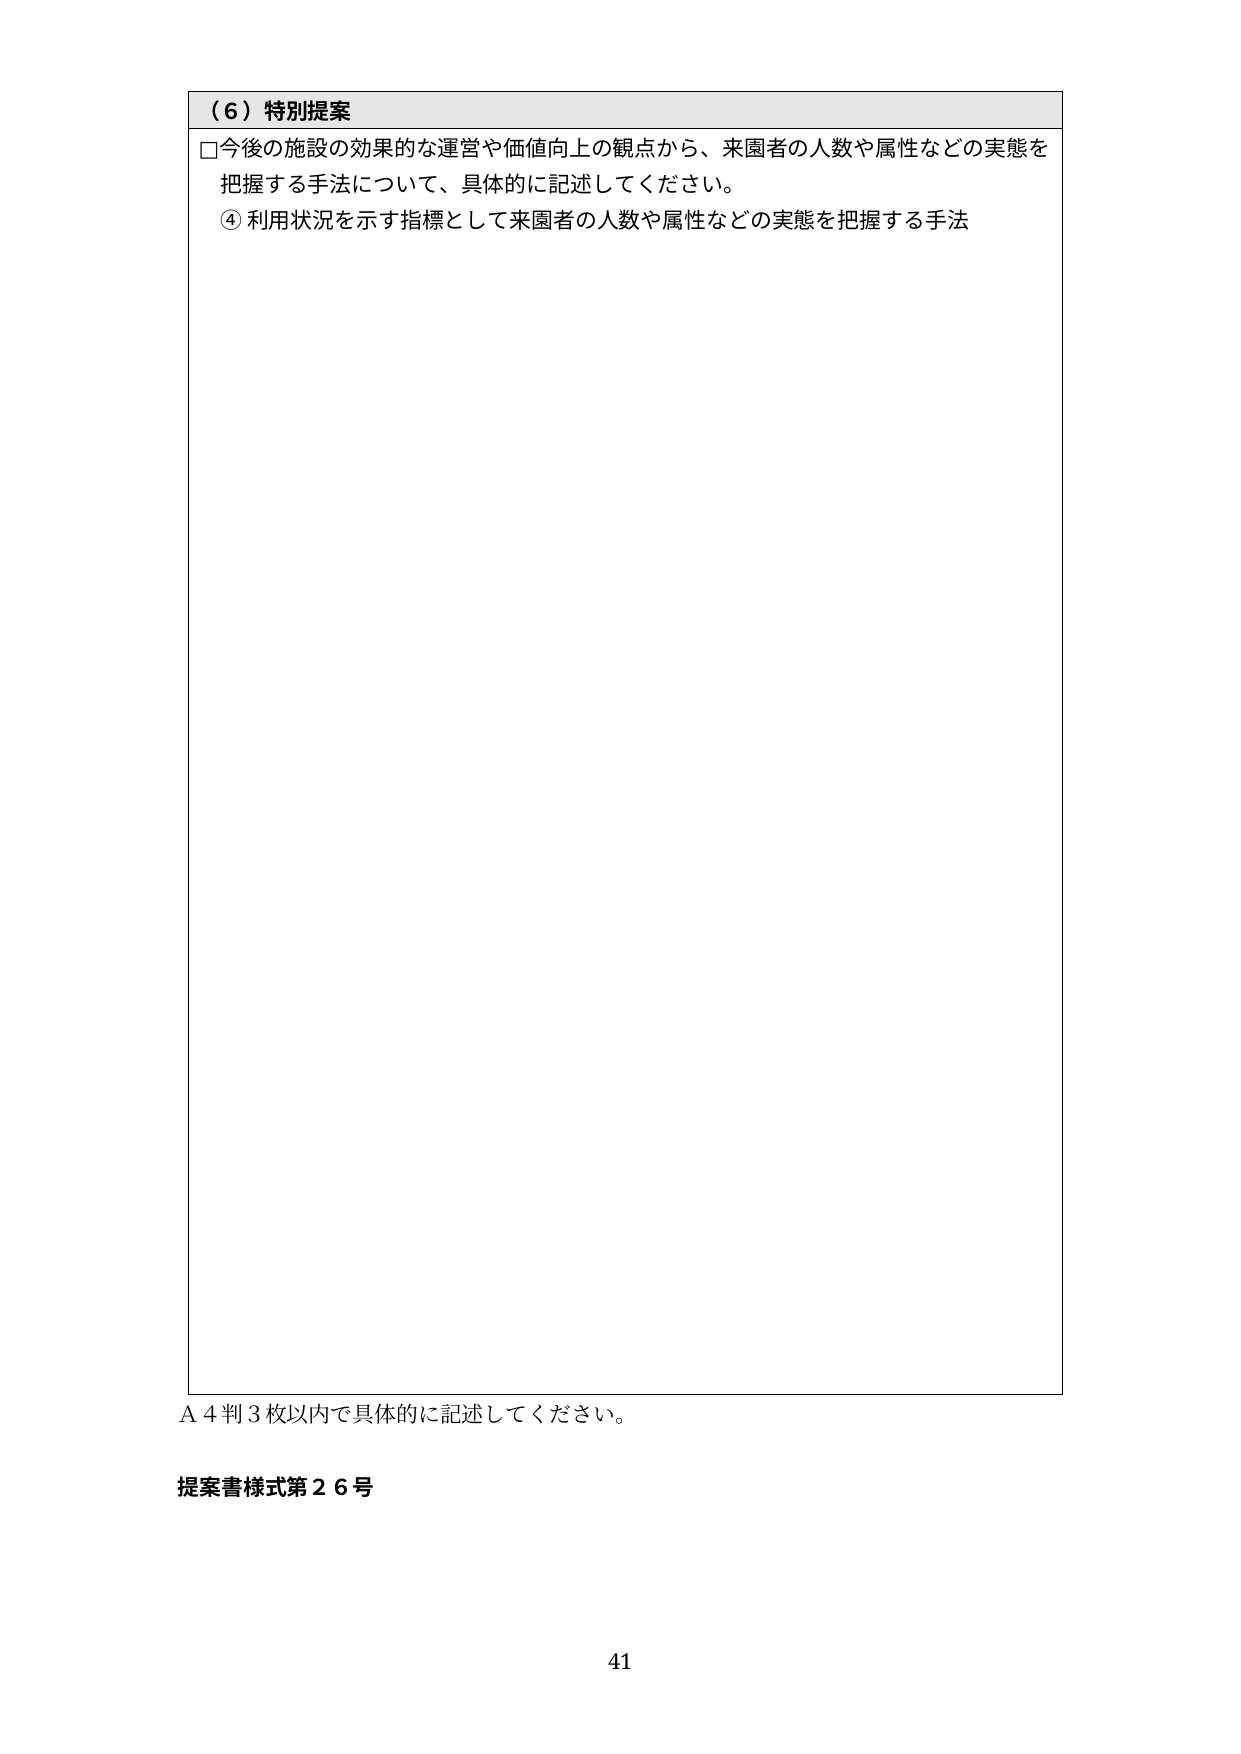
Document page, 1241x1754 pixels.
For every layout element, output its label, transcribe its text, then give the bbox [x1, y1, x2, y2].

table_header （６）特別提案 [189, 92, 1062, 128]
subtitle 提案書様式第２６号 [177, 1467, 1063, 1503]
table_cell □今後の施設の効果的な運営や価値向上の観点から、来園者の人数や属性などの実態を把握する手法について、具体的に記述してください。 ④ 利用状況を示す指標として来園者の人数や属性などの実態を把握する手法 [189, 129, 1062, 1394]
text Ａ４判３枚以内で具体的に記述してください。 [177, 1395, 1063, 1431]
